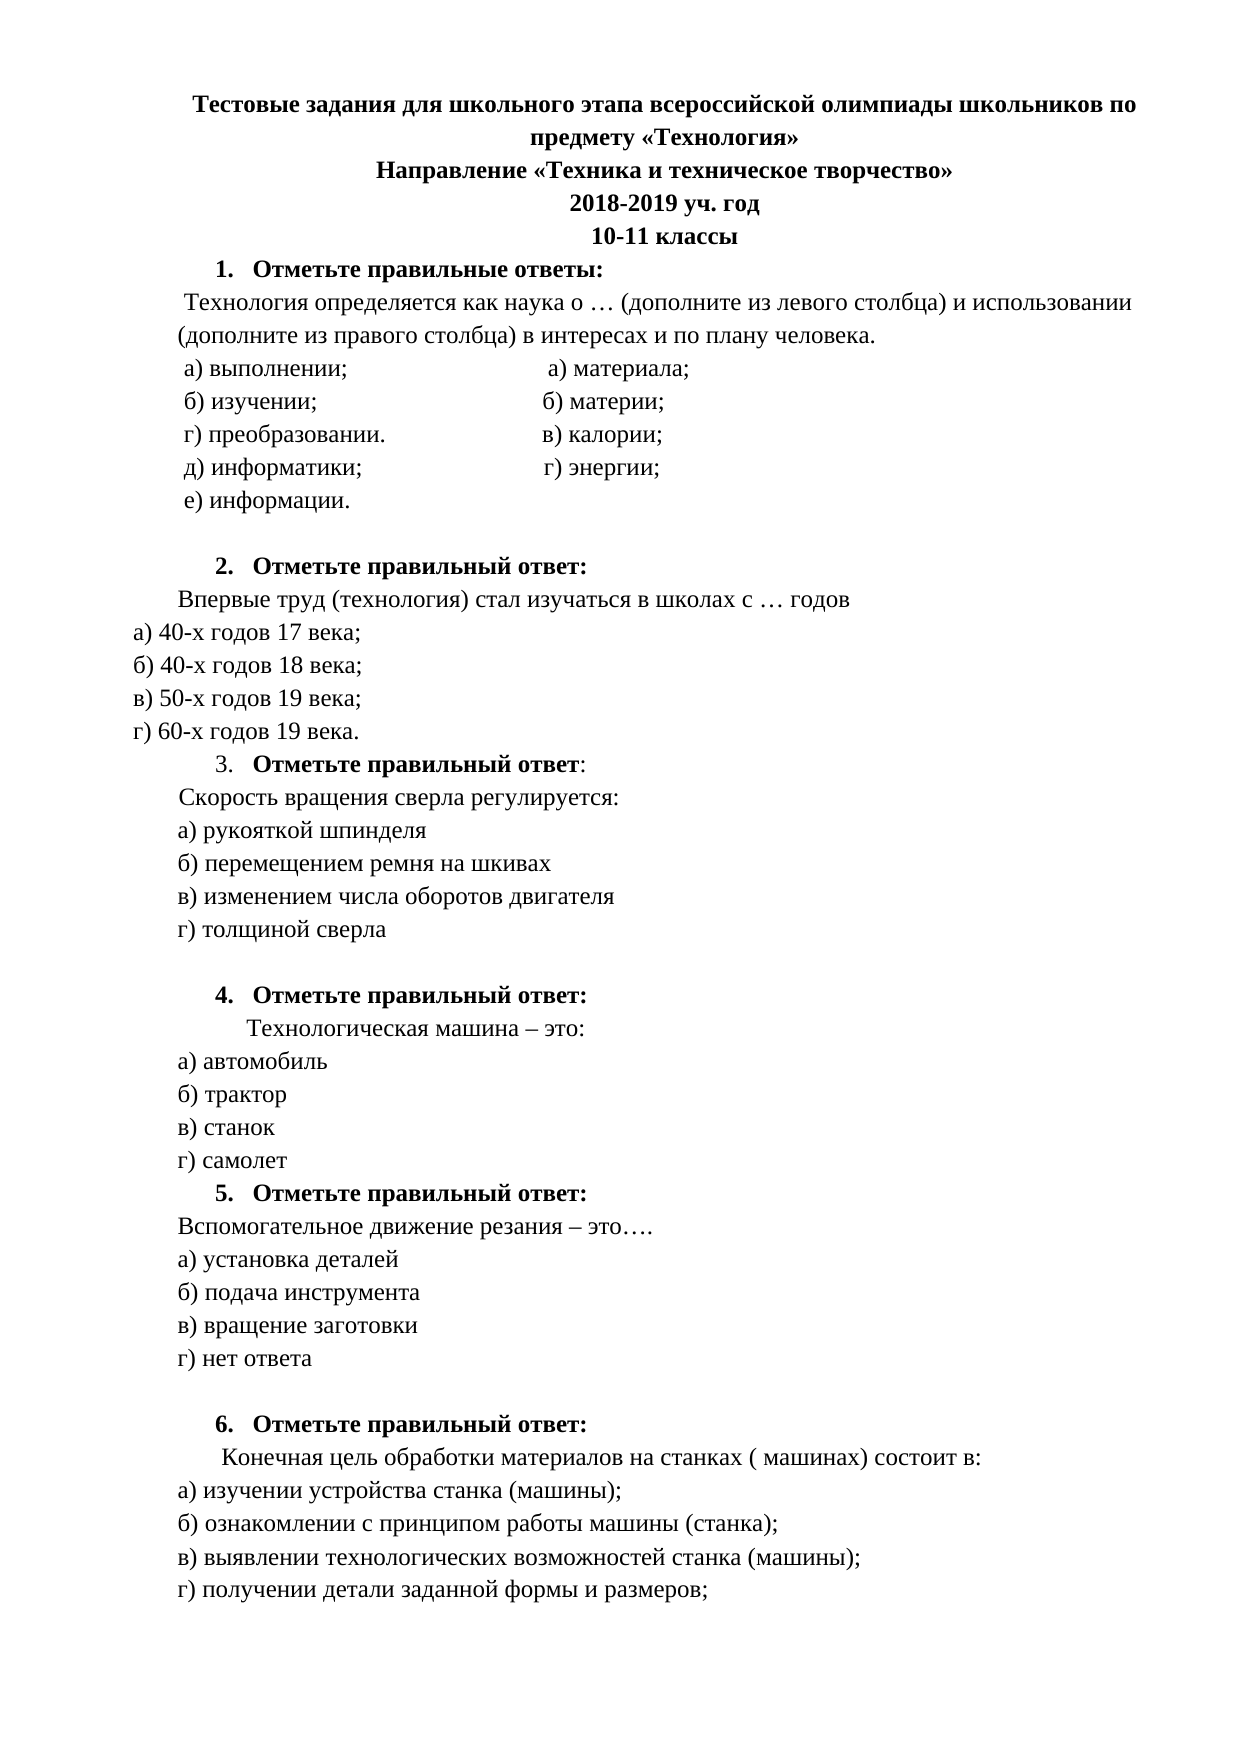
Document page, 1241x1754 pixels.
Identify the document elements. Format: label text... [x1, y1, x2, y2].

text Технологическая машина – это: [177, 1013, 1152, 1042]
text а) выполнении; а) материала; [177, 353, 1152, 382]
text б) перемещением ремня на шкивах [177, 848, 1152, 877]
text е) информации. [177, 485, 1152, 514]
text г) преобразовании. в) калории; [177, 419, 1152, 448]
text Конечная цель обработки материалов на станках ( машинах) состоит в: [177, 1442, 1152, 1471]
list Отметьте правильный ответ: [215, 749, 1152, 778]
text а) установка деталей [177, 1244, 1152, 1273]
text в) станок [177, 1112, 1152, 1141]
text 10-11 классы [177, 221, 1152, 249]
text а) 40-х годов 17 века; [133, 617, 1152, 646]
text 2018-2019 уч. год [177, 188, 1152, 216]
text б) 40-х годов 18 века; [133, 650, 1152, 679]
text г) получении детали заданной формы и размеров; [177, 1574, 1152, 1603]
text г) нет ответа [177, 1343, 1152, 1372]
text Направление «Техника и техническое творчество» [177, 155, 1152, 183]
text Впервые труд (технология) стал изучаться в школах с … годов [177, 584, 1152, 613]
list Отметьте правильный ответ: [215, 1409, 1152, 1438]
text г) самолет [177, 1145, 1152, 1174]
text г) толщиной сверла [177, 914, 1152, 943]
text а) автомобиль [177, 1046, 1152, 1075]
list Отметьте правильные ответы: [215, 254, 1152, 282]
text в) 50-х годов 19 века; [133, 683, 1152, 712]
list Отметьте правильный ответ: [215, 1178, 1152, 1207]
text в) вращение заготовки [177, 1310, 1152, 1339]
text Вспомогательное движение резания – это…. [177, 1211, 1152, 1240]
text б) трактор [177, 1079, 1152, 1108]
text Технология определяется как наука о … (дополните из левого столбца) и использовании (дополните из правого столбца) в интересах и по плану человека. [177, 287, 1152, 348]
text в) выявлении технологических возможностей станка (машины); [177, 1542, 1152, 1570]
text д) информатики; г) энергии; [177, 452, 1152, 481]
text б) подача инструмента [177, 1277, 1152, 1306]
list Отметьте правильный ответ: [215, 980, 1152, 1009]
text Скорость вращения сверла регулируется: [103, 782, 1152, 811]
text Тестовые задания для школьного этапа всероссийской олимпиады школьников по предмету «Технология» [177, 89, 1152, 150]
text б) ознакомлении с принципом работы машины (станка); [177, 1508, 1152, 1537]
text а) изучении устройства станка (машины); [177, 1476, 1152, 1504]
text а) рукояткой шпинделя [177, 815, 1152, 844]
text г) 60-х годов 19 века. [133, 716, 1152, 745]
list Отметьте правильный ответ: [215, 551, 1152, 580]
text в) изменением числа оборотов двигателя [177, 881, 1152, 910]
text б) изучении; б) материи; [177, 386, 1152, 414]
